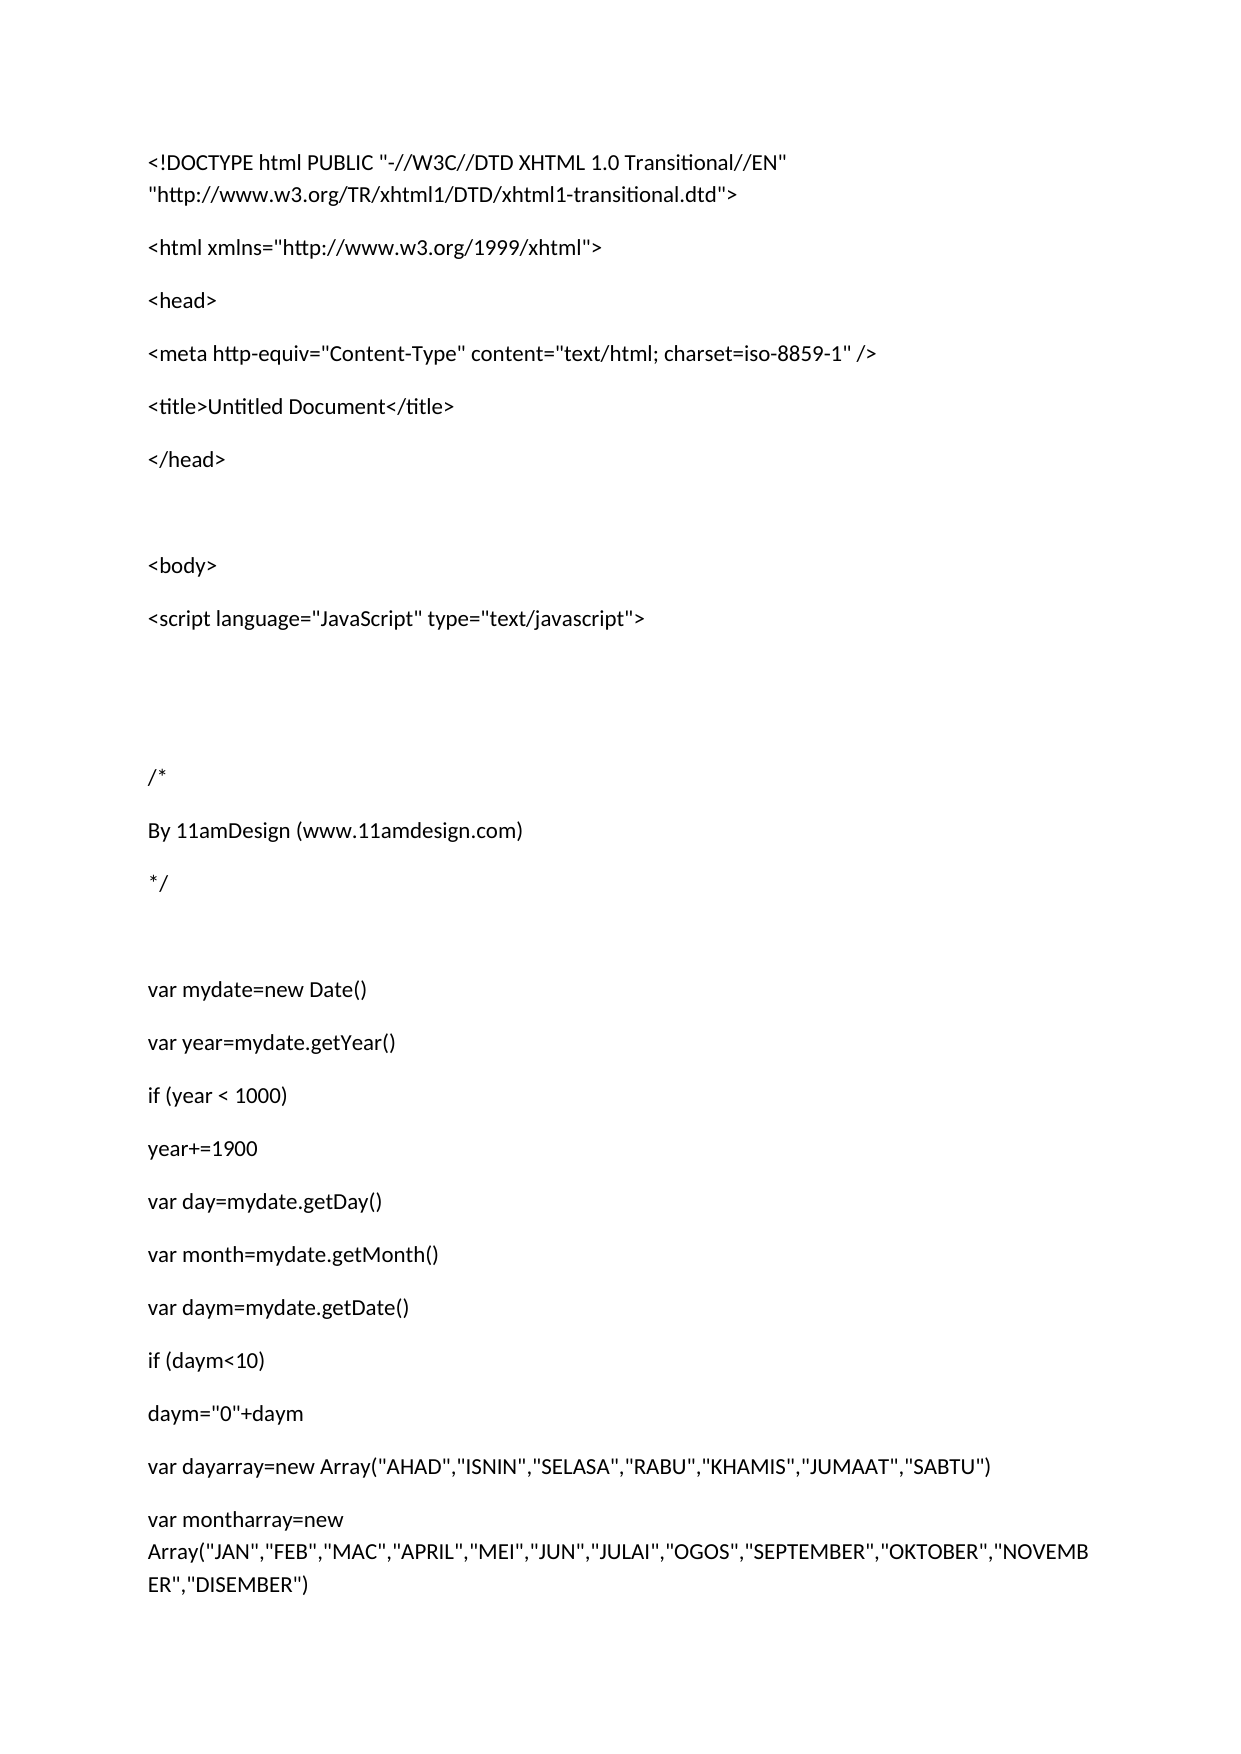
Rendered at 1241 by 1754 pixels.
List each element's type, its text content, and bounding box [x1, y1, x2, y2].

text var dayarray=new Array("AHAD","ISNIN","SELASA","RABU","KHAMIS","JUMAAT","SABTU") [148, 1452, 1093, 1480]
text <meta http-equiv="Content-Type" content="text/html; charset=iso-8859-1" /> [148, 339, 1093, 367]
text <body> [148, 551, 1093, 579]
text <title>Untitled Document</title> [148, 392, 1093, 420]
text <!DOCTYPE html PUBLIC "-//W3C//DTD XHTML 1.0 Transitional//EN" "http://www.w3.org/TR/xhtml1/DTD/xhtml1-transitional.dtd"> [148, 148, 1093, 208]
text var montharray=new Array("JAN","FEB","MAC","APRIL","MEI","JUN","JULAI","OGOS","SEPTEMBER","OKTOBER","NOVEMBER","DISEMBER") [148, 1505, 1093, 1598]
text if (year < 1000) [148, 1081, 1093, 1109]
text if (daym<10) [148, 1346, 1093, 1374]
text var mydate=new Date() [148, 975, 1093, 1003]
text </head> [148, 445, 1093, 473]
text <script language="JavaScript" type="text/javascript"> [148, 604, 1093, 632]
text By 11amDesign (www.11amdesign.com) [148, 816, 1093, 844]
text /* [148, 763, 1093, 791]
text var day=mydate.getDay() [148, 1187, 1093, 1215]
text */ [148, 869, 1093, 897]
text daym="0"+daym [148, 1399, 1093, 1427]
text <head> [148, 286, 1093, 314]
text <html xmlns="http://www.w3.org/1999/xhtml"> [148, 233, 1093, 261]
text var daym=mydate.getDate() [148, 1293, 1093, 1321]
text var month=mydate.getMonth() [148, 1240, 1093, 1268]
text year+=1900 [148, 1134, 1093, 1162]
text var year=mydate.getYear() [148, 1028, 1093, 1056]
